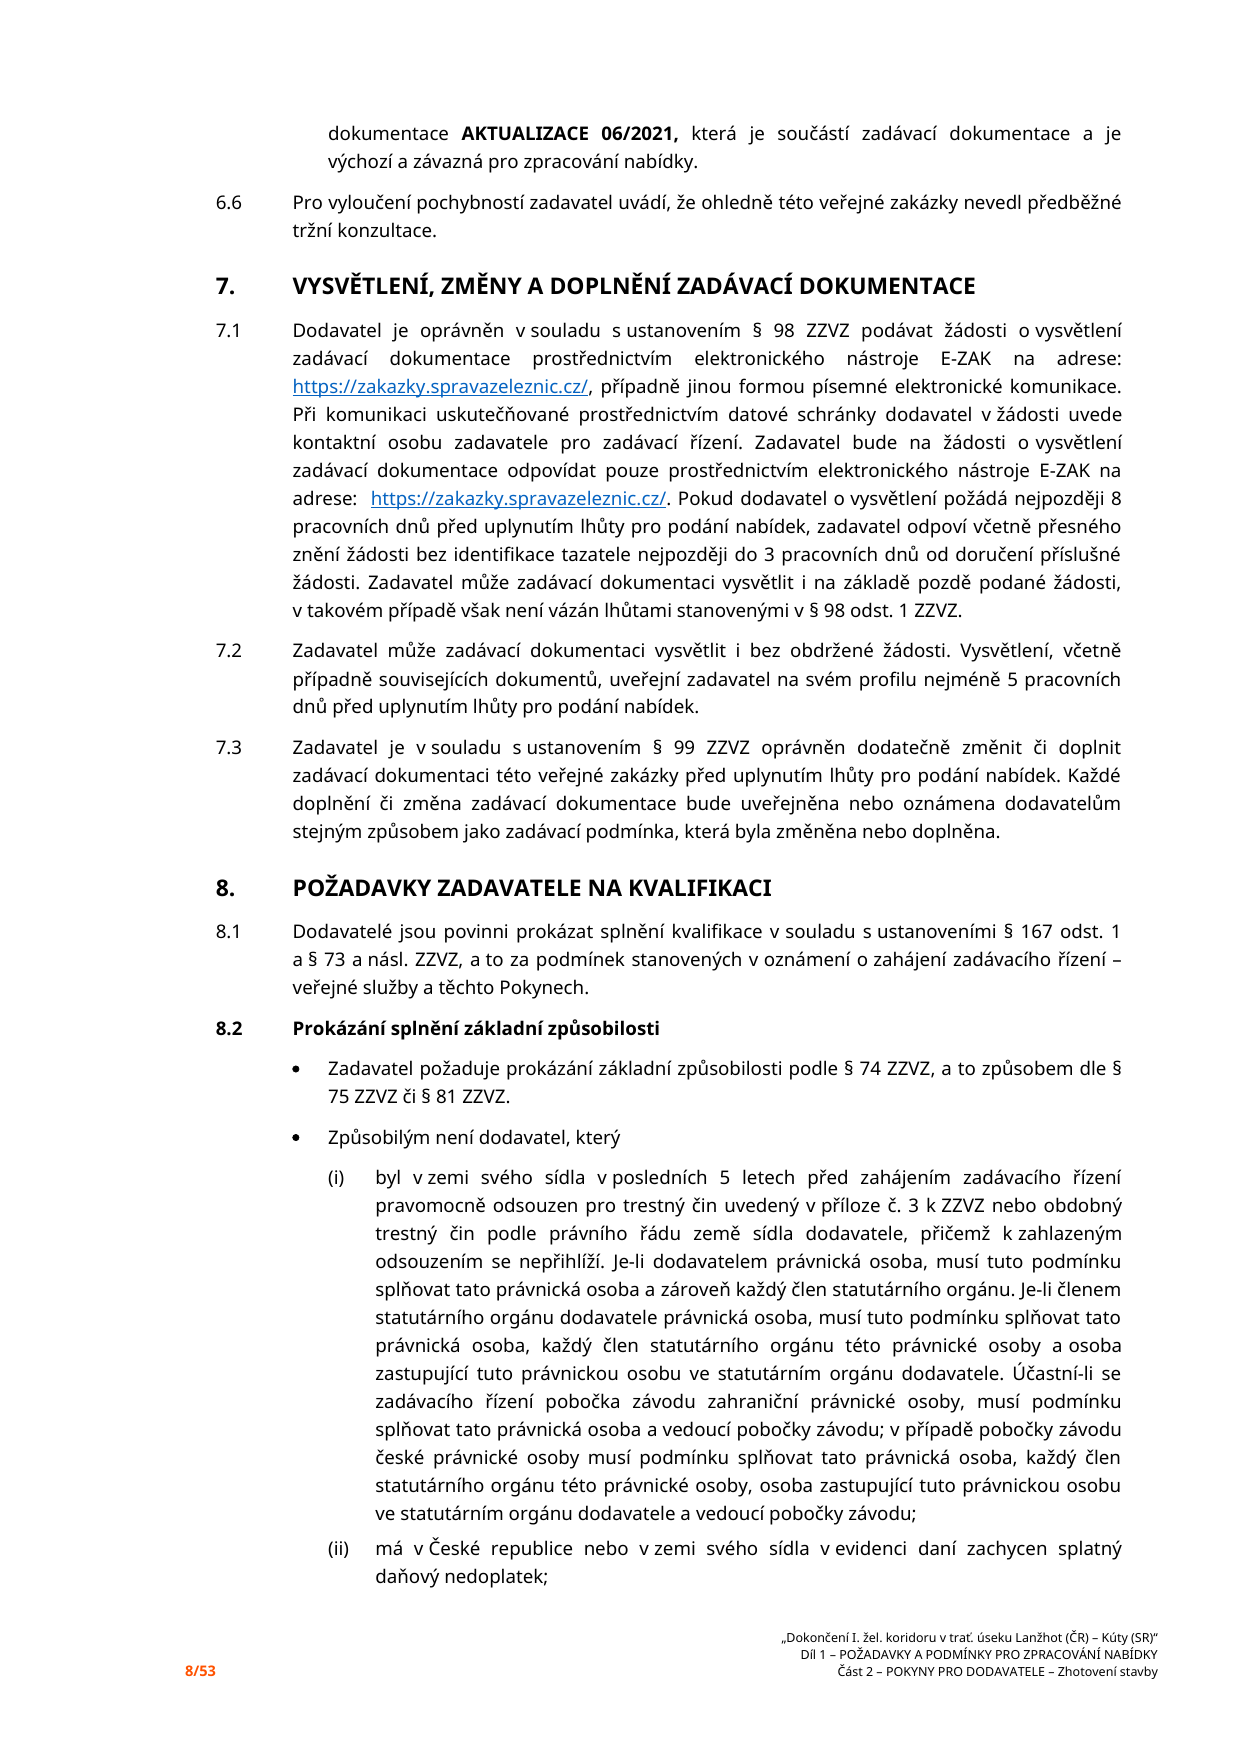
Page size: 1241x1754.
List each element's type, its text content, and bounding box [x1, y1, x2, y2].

text Zadavatel je v souladu s ustanovením § 99 ZZVZ oprávněn dodatečně změnit či doplnit zadávací dokumentaci této veřejné zakázky před uplynutím lhůty pro podání nabídek. Každé doplnění či změna zadávací dokumentace bude uveřejněna nebo oznámena dodavatelům stejným způsobem jako zadávací podmínka, která byla změněna nebo doplněna. [216, 734, 1122, 844]
text má v České republice nebo v zemi svého sídla v evidenci daní zachycen splatný daňový nedoplatek; [328, 1535, 1122, 1588]
text POŽADAVKY ZADAVATELE NA KVALIFIKACI [216, 871, 1122, 903]
text Dodavatelé jsou povinni prokázat splnění kvalifikace v souladu s ustanoveními § 167 odst. 1 a § 73 a násl. ZZVZ, a to za podmínek stanovených v oznámení o zahájení zadávacího řízení – veřejné služby a těchto Pokynech. [216, 918, 1122, 1000]
text Prokázání splnění základní způsobilosti [216, 1015, 1122, 1040]
text Dodavatel je oprávněn v souladu s ustanovením § 98 ZZVZ podávat žádosti o vysvětlení zadávací dokumentace prostřednictvím elektronického nástroje E-ZAK na adrese: https://zakazky.spravazeleznic.cz/, případně jinou formou písemné elektronické komunikace. Při komunikaci uskutečňované prostřednictvím datové schránky dodavatel v žádosti uvede kontaktní osobu zadavatele pro zadávací řízení. Zadavatel bude na žádosti o vysvětlení zadávací dokumentace odpovídat pouze prostřednictvím elektronického nástroje E-ZAK na adrese: https://zakazky.spravazeleznic.cz/. Pokud dodavatel o vysvětlení požádá nejpozději 8 pracovních dnů před uplynutím lhůty pro podání nabídek, zadavatel odpoví včetně přesného znění žádosti bez identifikace tazatele nejpozději do 3 pracovních dnů od doručení příslušné žádosti. Zadavatel může zadávací dokumentaci vysvětlit i na základě pozdě podané žádosti, v takovém případě však není vázán lhůtami stanovenými v § 98 odst. 1 ZZVZ. [216, 317, 1122, 623]
text VYSVĚTLENÍ, ZMĚNY a DOPLNĚNÍ ZADÁVACÍ DOKUMENTACE [216, 270, 1122, 301]
text byl v zemi svého sídla v posledních 5 letech před zahájením zadávacího řízení pravomocně odsouzen pro trestný čin uvedený v příloze č. 3 k ZZVZ nebo obdobný trestný čin podle právního řádu země sídla dodavatele, přičemž k zahlazeným odsouzením se nepřihlíží. Je-li dodavatelem právnická osoba, musí tuto podmínku splňovat tato právnická osoba a zároveň každý člen statutárního orgánu. Je-li členem statutárního orgánu dodavatele právnická osoba, musí tuto podmínku splňovat tato právnická osoba, každý člen statutárního orgánu této právnické osoby a osoba zastupující tuto právnickou osobu ve statutárním orgánu dodavatele. Účastní-li se zadávacího řízení pobočka závodu zahraniční právnické osoby, musí podmínku splňovat tato právnická osoba a vedoucí pobočky závodu; v případě pobočky závodu české právnické osoby musí podmínku splňovat tato právnická osoba, každý člen statutárního orgánu této právnické osoby, osoba zastupující tuto právnickou osobu ve statutárním orgánu dodavatele a vedoucí pobočky závodu; [328, 1164, 1122, 1526]
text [292, 121, 1122, 174]
text Zadavatel požaduje prokázání základní způsobilosti podle § 74 ZZVZ, a to způsobem dle § 75 ZZVZ či § 81 ZZVZ. [292, 1055, 1122, 1109]
text Způsobilým není dodavatel, který [292, 1124, 1122, 1149]
text Zadavatel může zadávací dokumentaci vysvětlit i bez obdržené žádosti. Vysvětlení, včetně případně souvisejících dokumentů, uveřejní zadavatel na svém profilu nejméně 5 pracovních dnů před uplynutím lhůty pro podání nabídek. [216, 638, 1122, 719]
text Pro vyloučení pochybností zadavatel uvádí, že ohledně této veřejné zakázky nevedl předběžné tržní konzultace. [216, 189, 1122, 243]
